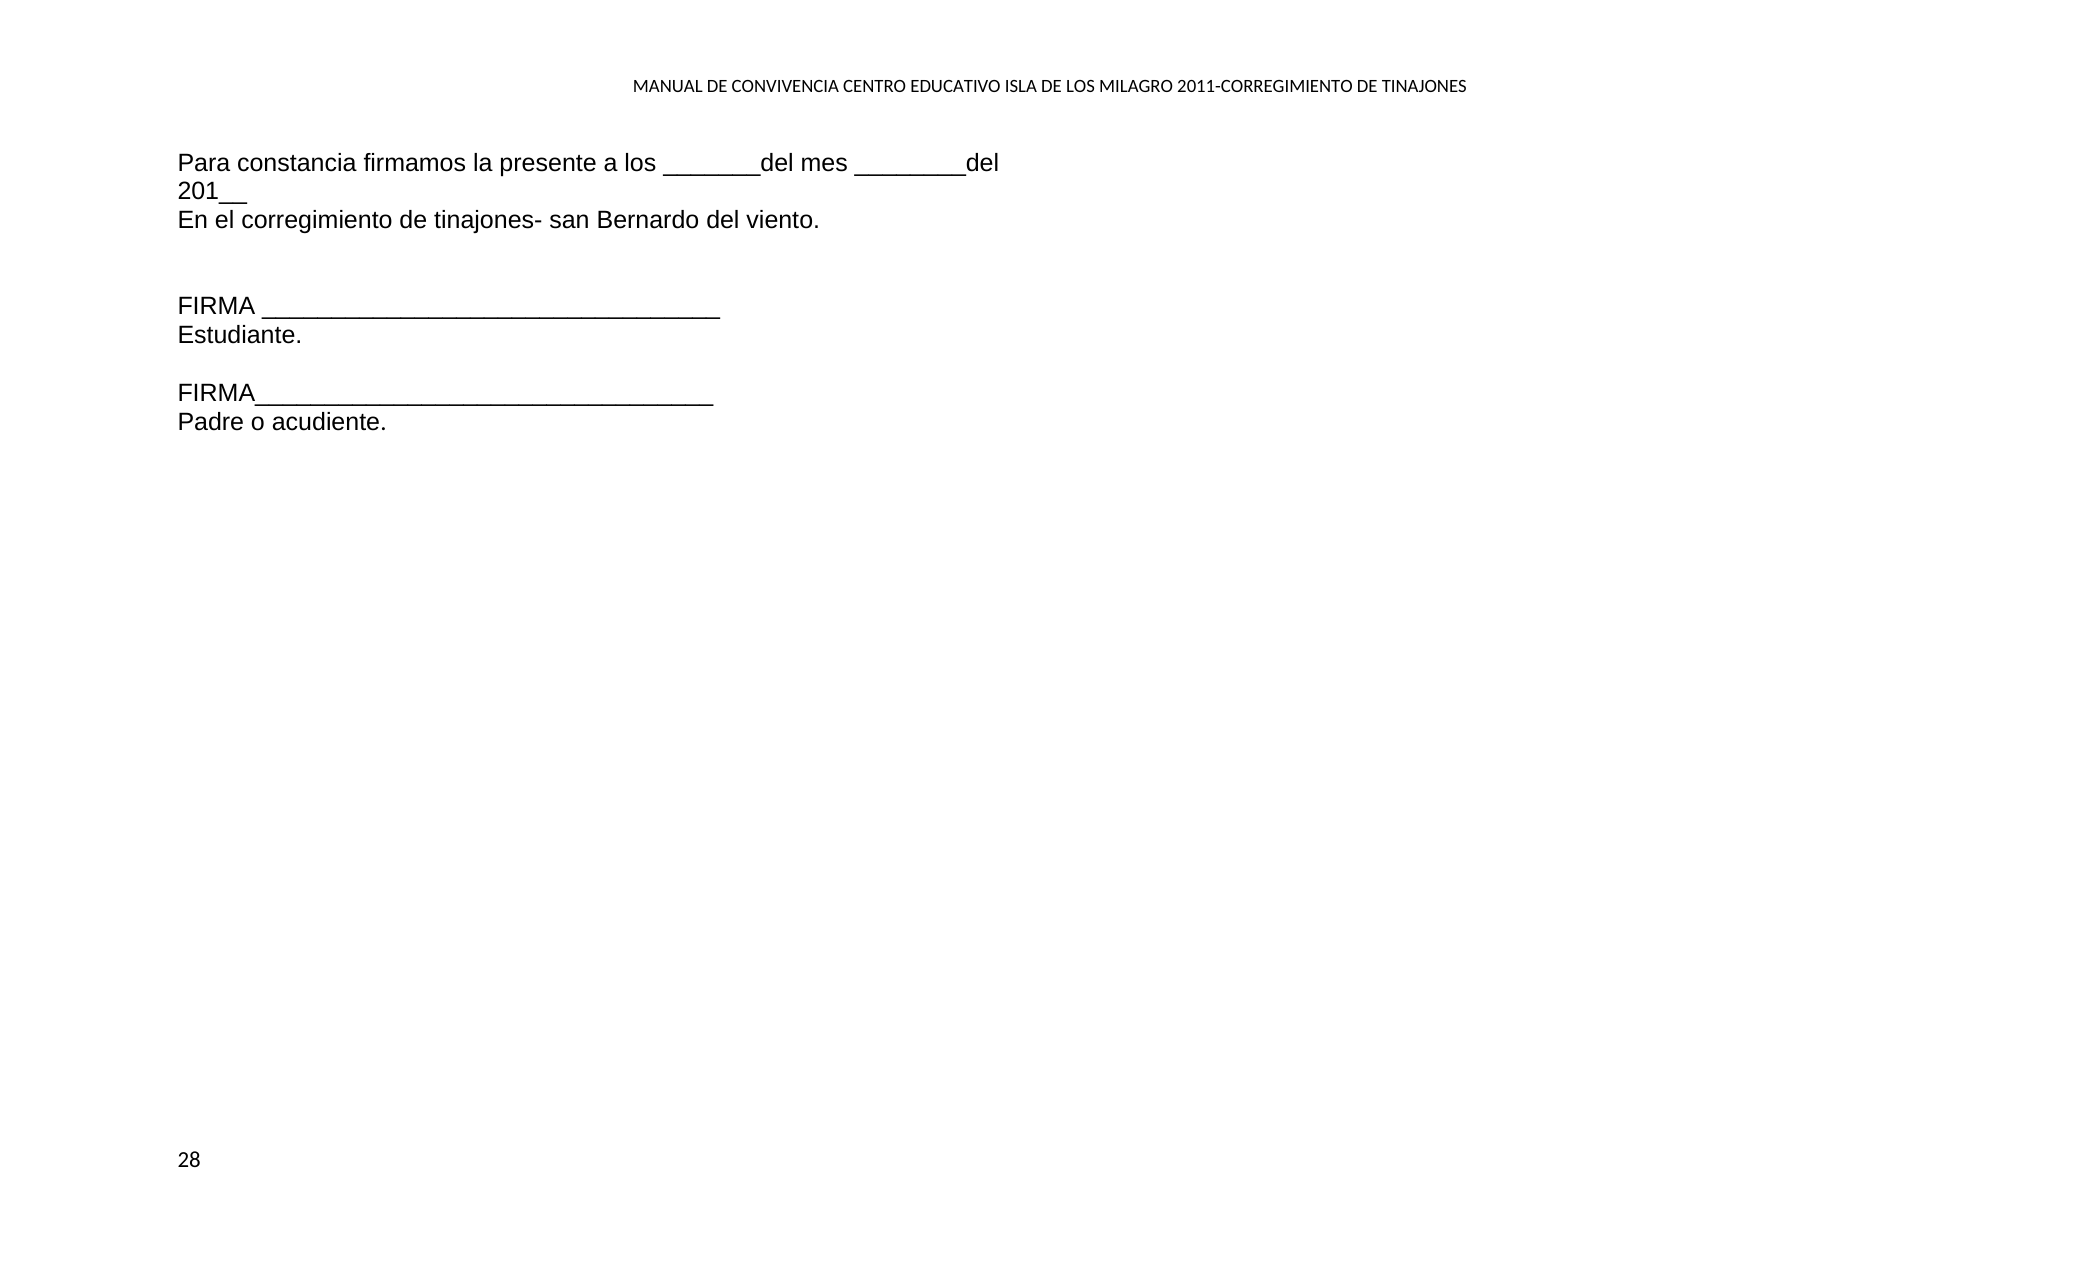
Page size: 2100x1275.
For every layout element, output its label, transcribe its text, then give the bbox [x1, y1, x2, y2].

text Estudiante. [177, 320, 1013, 349]
text En el corregimiento de tinajones- san Bernardo del viento. [177, 205, 1013, 234]
text Para constancia firmamos la presente a los _______del mes ________del 201__ [177, 148, 1013, 205]
text FIRMA_________________________________ [177, 378, 1013, 406]
text FIRMA _________________________________ [177, 291, 1013, 320]
text Padre o acudiente. [177, 406, 1013, 437]
